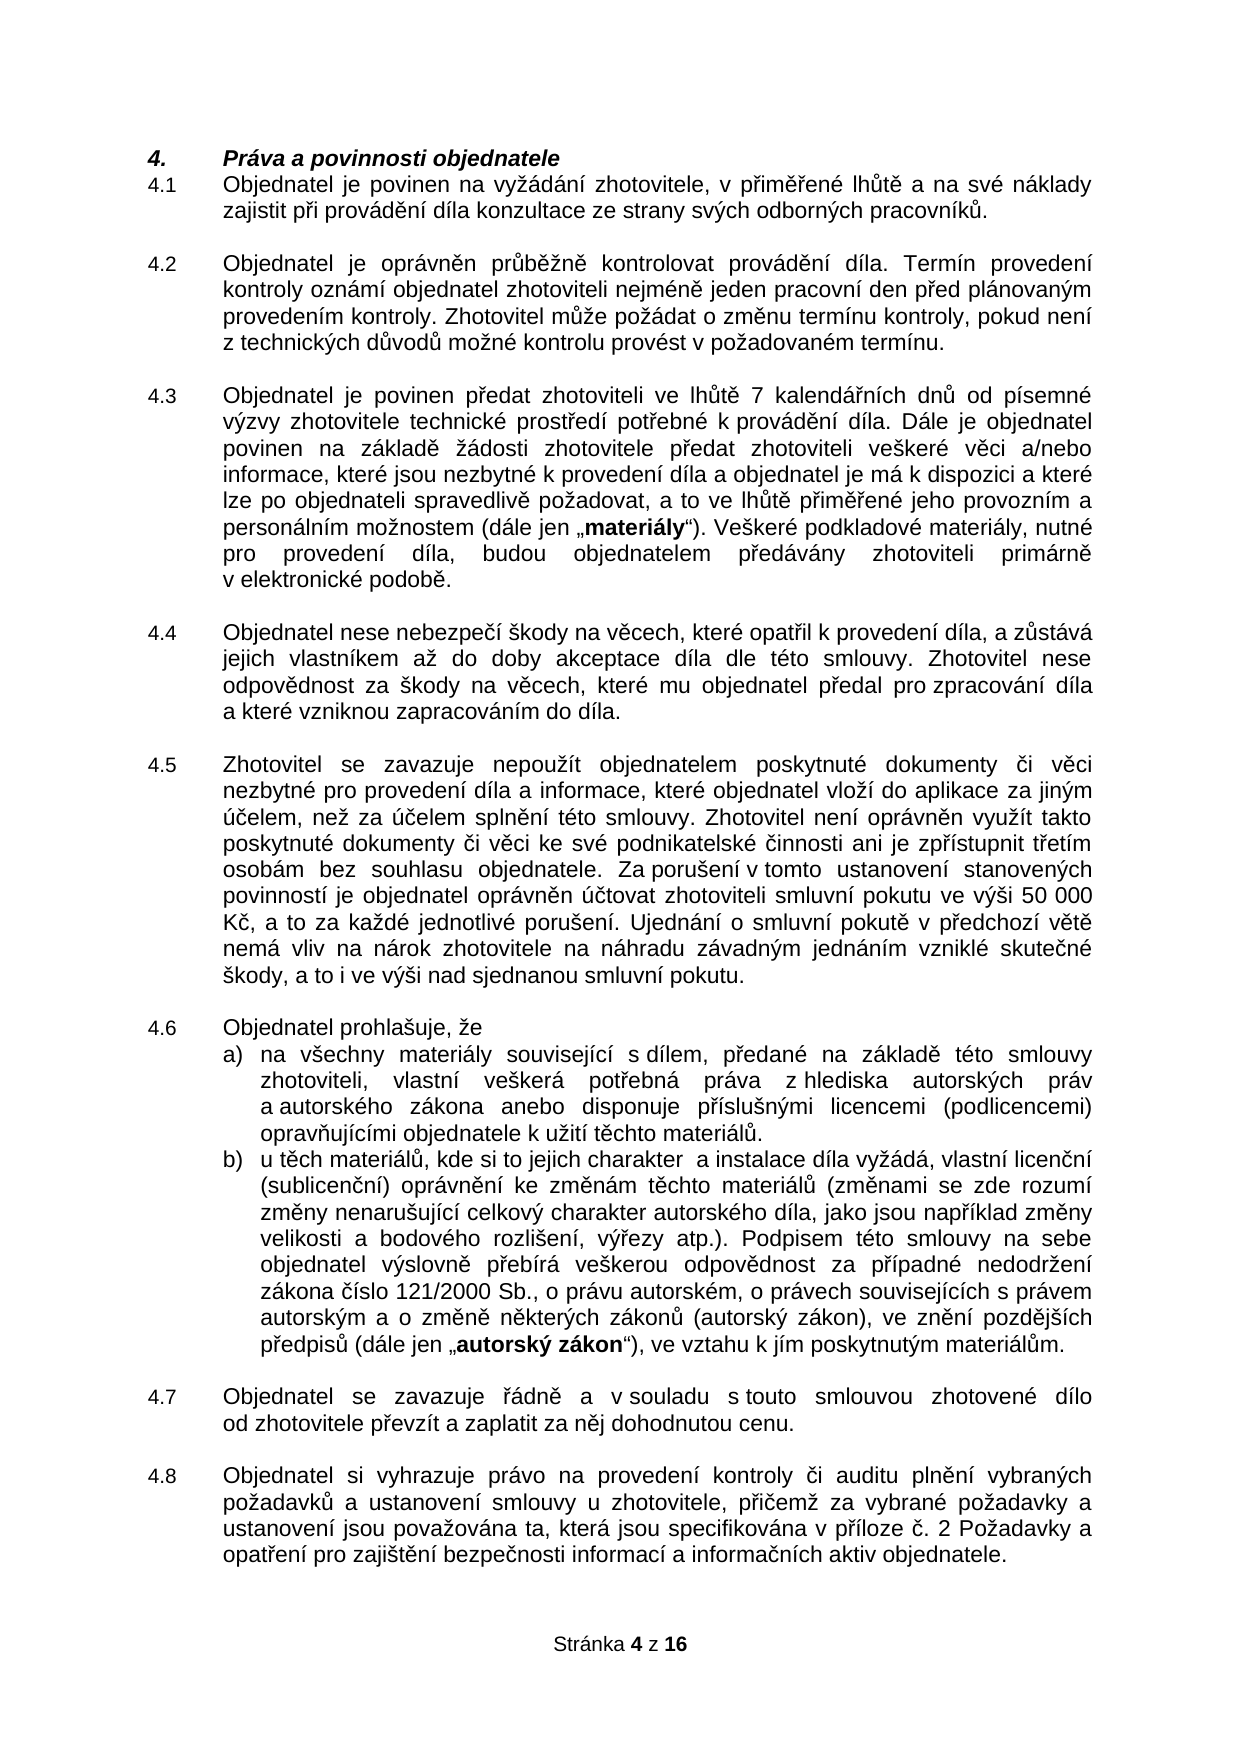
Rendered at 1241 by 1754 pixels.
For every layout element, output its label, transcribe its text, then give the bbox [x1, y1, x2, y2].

list Objednatel se zavazuje řádně a v souladu s touto smlouvou zhotovené dílo od zhotovitele převzít a zaplatit za něj dohodnutou cenu. [148, 1383, 1093, 1436]
list Zhotovitel se zavazuje nepoužít objednatelem poskytnuté dokumenty či věci nezbytné pro provedení díla a informace, které objednatel vloží do aplikace za jiným účelem, než za účelem splnění této smlouvy. Zhotovitel není oprávněn využít takto poskytnuté dokumenty či věci ke své podnikatelské činnosti ani je zpřístupnit třetím osobám bez souhlasu objednatele. Za porušení v tomto ustanovení stanovených povinností je objednatel oprávněn účtovat zhotoviteli smluvní pokutu ve výši 50 000 Kč, a to za každé jednotlivé porušení. Ujednání o smluvní pokutě v předchozí větě nemá vliv na nárok zhotovitele na náhradu závadným jednáním vzniklé skutečné škody, a to i ve výši nad sjednanou smluvní pokutu. [148, 751, 1093, 988]
list Objednatel si vyhrazuje právo na provedení kontroly či auditu plnění vybraných požadavků a ustanovení smlouvy u zhotovitele, přičemž za vybrané požadavky a ustanovení jsou považována ta, která jsou specifikována v příloze č. 2 Požadavky a opatření pro zajištění bezpečnosti informací a informačních aktiv objednatele. [148, 1462, 1093, 1568]
list Objednatel je oprávněn průběžně kontrolovat provádění díla. Termín provedení kontroly oznámí objednatel zhotoviteli nejméně jeden pracovní den před plánovaným provedením kontroly. Zhotovitel může požádat o změnu termínu kontroly, pokud není z technických důvodů možné kontrolu provést v požadovaném termínu. [148, 250, 1093, 355]
list Objednatel prohlašuje, že [148, 1014, 1093, 1041]
list Práva a povinnosti objednatele [148, 144, 1093, 171]
list Objednatel je povinen předat zhotoviteli ve lhůtě 7 kalendářních dnů od písemné výzvy zhotovitele technické prostředí potřebné k provádění díla. Dále je objednatel povinen na základě žádosti zhotovitele předat zhotoviteli veškeré věci a/nebo informace, které jsou nezbytné k provedení díla a objednatel je má k dispozici a které lze po objednateli spravedlivě požadovat, a to ve lhůtě přiměřené jeho provozním a personálním možnostem (dále jen „materiály“). Veškeré podkladové materiály, nutné pro provedení díla, budou objednatelem předávány zhotoviteli primárně v elektronické podobě. [148, 382, 1093, 593]
list na všechny materiály související s dílem, předané na základě této smlouvy zhotoviteli, vlastní veškerá potřebná práva z hlediska autorských práv a autorského zákona anebo disponuje příslušnými licencemi (podlicencemi) opravňujícími objednatele k užití těchto materiálů. [223, 1041, 1093, 1146]
list u těch materiálů, kde si to jejich charakter a instalace díla vyžádá, vlastní licenční (sublicenční) oprávnění ke změnám těchto materiálů (změnami se zde rozumí změny nenarušující celkový charakter autorského díla, jako jsou například změny velikosti a bodového rozlišení, výřezy atp.). Podpisem této smlouvy na sebe objednatel výslovně přebírá veškerou odpovědnost za případné nedodržení zákona číslo 121/2000 Sb., o právu autorském, o právech souvisejících s právem autorským a o změně některých zákonů (autorský zákon), ve znění pozdějších předpisů (dále jen „autorský zákon“), ve vztahu k jím poskytnutým materiálům. [223, 1146, 1093, 1357]
list Objednatel nese nebezpečí škody na věcech, které opatřil k provedení díla, a zůstává jejich vlastníkem až do doby akceptace díla dle této smlouvy. Zhotovitel nese odpovědnost za škody na věcech, které mu objednatel předal pro zpracování díla a které vzniknou zapracováním do díla. [148, 619, 1093, 724]
list Objednatel je povinen na vyžádání zhotovitele, v přiměřené lhůtě a na své náklady zajistit při provádění díla konzultace ze strany svých odborných pracovníků. [148, 171, 1093, 224]
